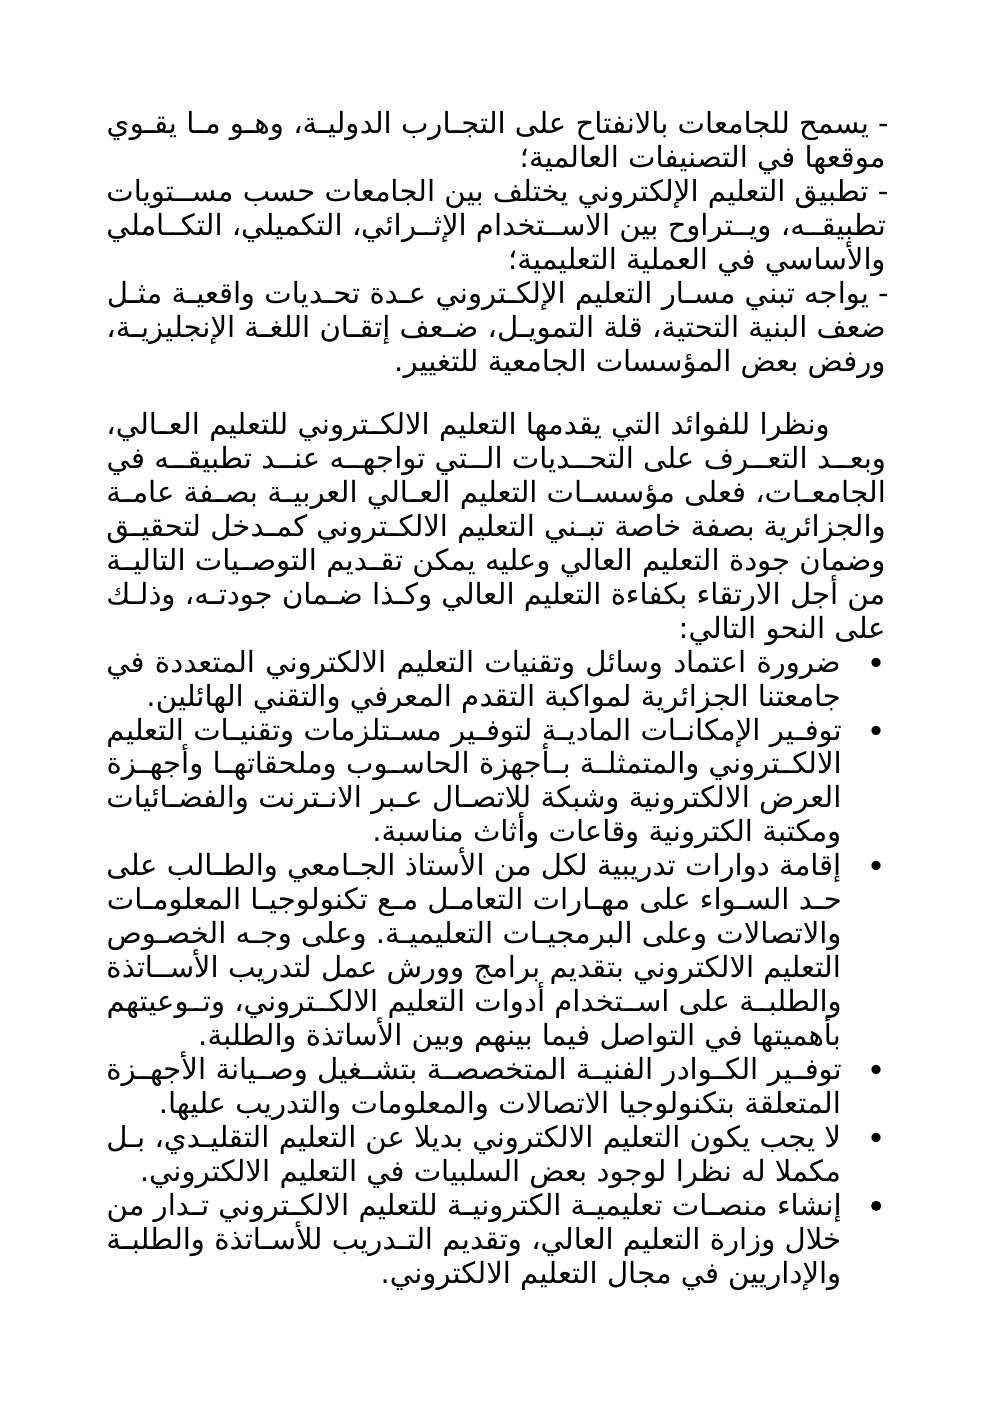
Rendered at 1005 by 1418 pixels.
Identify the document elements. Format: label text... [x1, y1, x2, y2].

text - يواجه تبني مسار التعليم الإلكتروني عدة تحديات واقعية مثل ضعف البنية التحتية، قلة التمويل، ضعف إتقان اللغة الإنجليزية، ورفض بعض المؤسسات الجامعية للتغيير. [106, 276, 889, 378]
list ضرورة اعتماد وسائل وتقنيات التعليم الالكتروني المتعددة في جامعتنا الجزائرية لمواكبة التقدم المعرفي والتقني الهائلين. [106, 645, 871, 713]
text - تطبيق التعليم الإلكتروني يختلف بين الجامعات حسب مستويات تطبيقه، ويتراوح بين الاستخدام الإثرائي، التكميلي، التكاملي والأساسي في العملية التعليمية؛ [106, 174, 889, 276]
list إنشاء منصات تعليمية الكترونية للتعليم الالكتروني تدار من خلال وزارة التعليم العالي، وتقديم التدريب للأساتذة والطلبة والإداريين في مجال التعليم الالكتروني. [106, 1188, 871, 1290]
list توفير الكوادر الفنية المتخصصة بتشغيل وصيانة الأجهزة المتعلقة بتكنولوجيا الاتصالات والمعلومات والتدريب عليها. [106, 1052, 871, 1120]
list توفير الإمكانات المادية لتوفير مستلزمات وتقنيات التعليم الالكتروني والمتمثلة بأجهزة الحاسوب وملحقاتها وأجهزة العرض الالكترونية وشبكة للاتصال عبر الانترنت والفضائيات ومكتبة الكترونية وقاعات وأثاث مناسبة. [106, 713, 871, 849]
list لا يجب يكون التعليم الالكتروني بديلا عن التعليم التقليدي، بل مكملا له نظرا لوجود بعض السلبيات في التعليم الالكتروني. [106, 1120, 871, 1188]
list إقامة دوارات تدريبية لكل من الأستاذ الجامعي والطالب على حد السواء على مهارات التعامل مع تكنولوجيا المعلومات والاتصالات وعلى البرمجيات التعليمية. وعلى وجه الخصوص التعليم الالكتروني بتقديم برامج وورش عمل لتدريب الأساتذة والطلبة على استخدام أدوات التعليم الالكتروني، وتوعيتهم بأهميتها في التواصل فيما بينهم وبين الأساتذة والطلبة. [106, 849, 871, 1052]
text - يسمح للجامعات بالانفتاح على التجارب الدولية، وهو ما يقوي موقعها في التصنيفات العالمية؛ [106, 106, 889, 174]
text ونظرا للفوائد التي يقدمها التعليم الالكتروني للتعليم العالي، وبعد التعرف على التحديات التي تواجهه عند تطبيقه في الجامعات، فعلى مؤسسات التعليم العالي العربية بصفة عامة والجزائرية بصفة خاصة تبني التعليم الالكتروني كمدخل لتحقيق وضمان جودة التعليم العالي وعليه يمكن تقديم التوصيات التالية من أجل الارتقاء بكفاءة التعليم العالي وكذا ضمان جودته، وذلك على النحو التالي: [106, 407, 886, 645]
